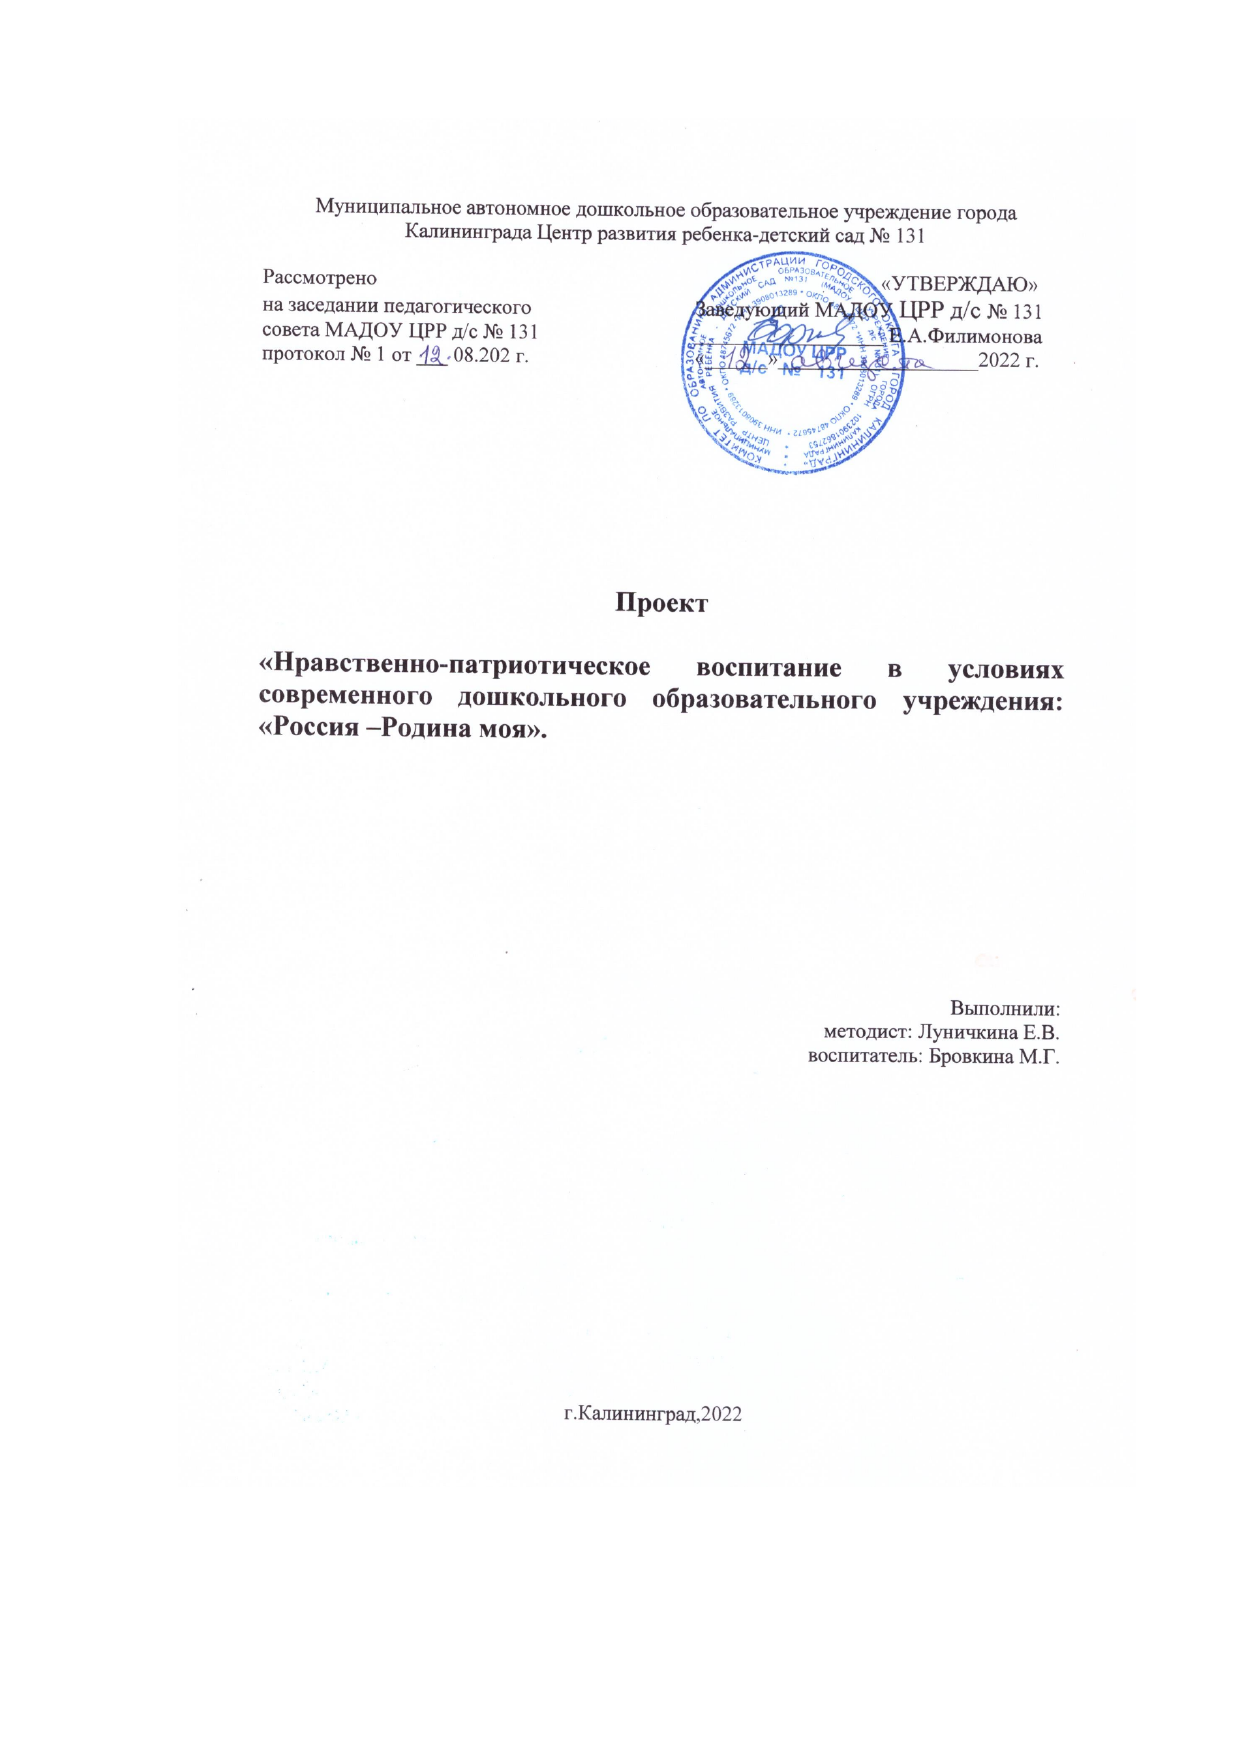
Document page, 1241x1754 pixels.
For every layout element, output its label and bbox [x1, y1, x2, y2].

picture [178, 118, 1137, 1487]
